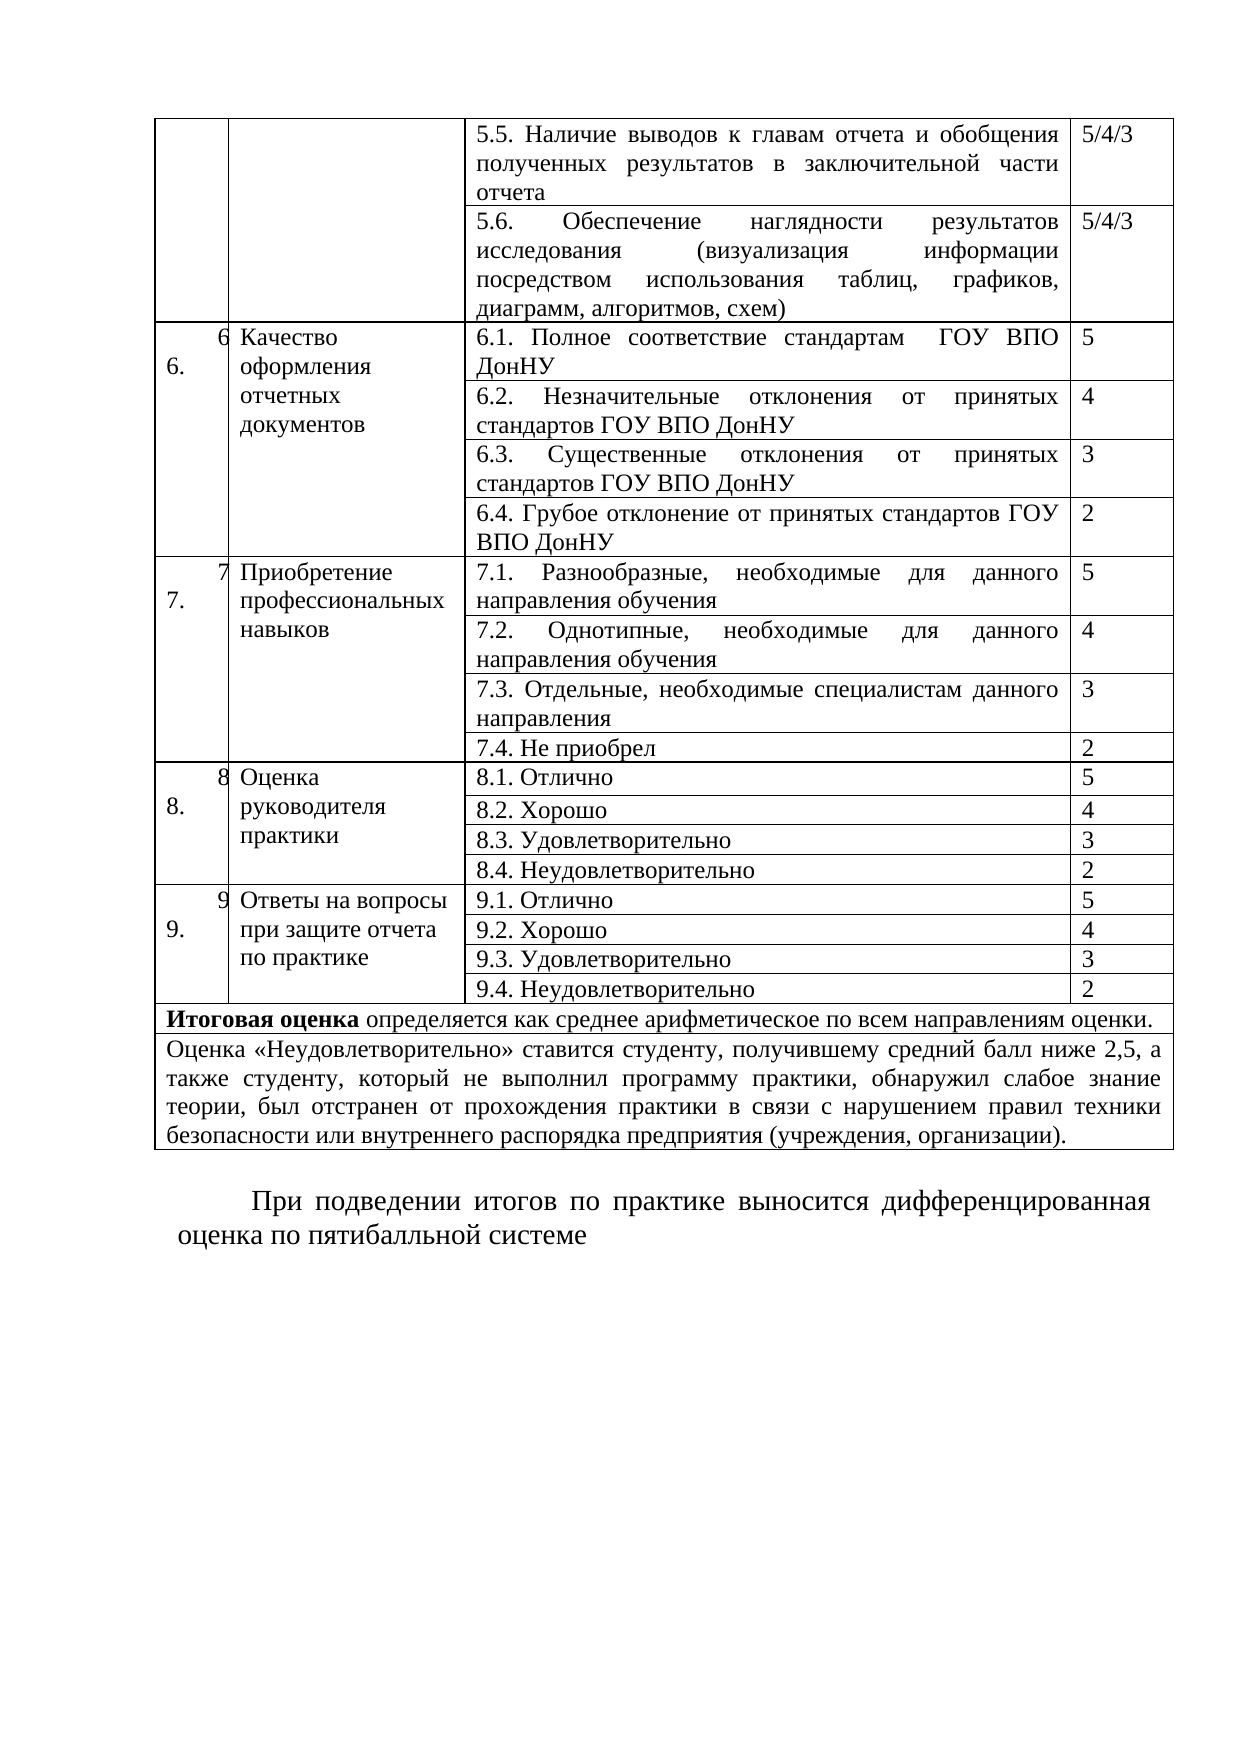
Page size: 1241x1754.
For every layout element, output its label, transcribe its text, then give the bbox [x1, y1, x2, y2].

table_cell 4 [1071, 616, 1173, 673]
table_cell 66. [156, 323, 228, 556]
table_cell 8.4. Неудовлетворительно [466, 855, 1070, 884]
table_cell 4 [1071, 381, 1173, 438]
table_cell 6.1. Полное соответствие стандартам ГОУ ВПО ДонНУ [466, 323, 1070, 380]
table_cell Приобретение профессиональных навыков [229, 557, 464, 761]
table_cell Итоговая оценка определяется как среднее арифметическое по всем направлениям оценки. [156, 1004, 1173, 1033]
table_cell 9.2. Хорошо [466, 915, 1070, 943]
table_cell 7.2. Однотипные, необходимые для данного направления обучения [466, 616, 1070, 673]
table_cell 5 [1071, 763, 1173, 794]
table_cell 4 [1071, 915, 1173, 943]
table_cell 6.2. Незначительные отклонения от принятых стандартов ГОУ ВПО ДонНУ [466, 381, 1070, 438]
table_cell 8.1. Отлично [466, 763, 1070, 794]
table_cell 3 [1071, 674, 1173, 732]
table_cell 3 [1071, 825, 1173, 854]
table_cell Качество оформления отчетных документов [229, 323, 464, 556]
table_cell 9.4. Неудовлетворительно [466, 974, 1070, 1003]
table_cell 5 [1071, 557, 1173, 614]
table_cell 7.3. Отдельные, необходимые специалистам данного направления [466, 674, 1070, 732]
table_cell 5 [1071, 323, 1173, 380]
table_cell 2 [1071, 855, 1173, 884]
table_cell 5.6. Обеспечение наглядности результатов исследования (визуализация информации посредством использования таблиц, графиков, диаграмм, алгоритмов, схем) [466, 206, 1070, 321]
table_cell 5/4/3 [1071, 119, 1173, 205]
table_cell 3 [1071, 440, 1173, 497]
table_cell 5.5. Наличие выводов к главам отчета и обобщения полученных результатов в заключительной части отчета [466, 119, 1070, 205]
table_cell 2 [1071, 498, 1173, 556]
table_cell 3 [1071, 945, 1173, 973]
text При подведении итогов по практике выносится дифференцированная оценка по пятибалльной системе [177, 1183, 1152, 1251]
table_cell Ответы на вопросы при защите отчета по практике [229, 885, 464, 1003]
table_cell Оценка «Неудовлетворительно» ставится студенту, получившему средний балл ниже 2,5, а также студенту, который не выполнил программу практики, обнаружил слабое знание теории, был отстранен от прохождения практики в связи с нарушением правил техники безопасности или внутреннего распорядка предприятия (учреждения, организации). [156, 1034, 1173, 1149]
table_cell 77. [156, 557, 228, 761]
table_cell 4 [1071, 796, 1173, 824]
table_cell 9.3. Удовлетворительно [466, 945, 1070, 973]
table_cell 8.2. Хорошо [466, 796, 1070, 824]
table_cell 88. [156, 763, 228, 884]
table_cell 6.4. Грубое отклонение от принятых стандартов ГОУ ВПО ДонНУ [466, 498, 1070, 556]
table_cell 6.3. Существенные отклонения от принятых стандартов ГОУ ВПО ДонНУ [466, 440, 1070, 497]
table_cell 7.1. Разнообразные, необходимые для данного направления обучения [466, 557, 1070, 614]
table_cell 99. [156, 885, 228, 1003]
table_cell 7.4. Не приобрел [466, 733, 1070, 761]
table_cell Оценка руководителя практики [229, 763, 464, 884]
table_cell 9.1. Отлично [466, 885, 1070, 914]
table_cell 2 [1071, 733, 1173, 761]
table_cell 2 [1071, 974, 1173, 1003]
table_cell 5/4/3 [1071, 206, 1173, 321]
table_cell 5 [1071, 885, 1173, 914]
table_cell 8.3. Удовлетворительно [466, 825, 1070, 854]
